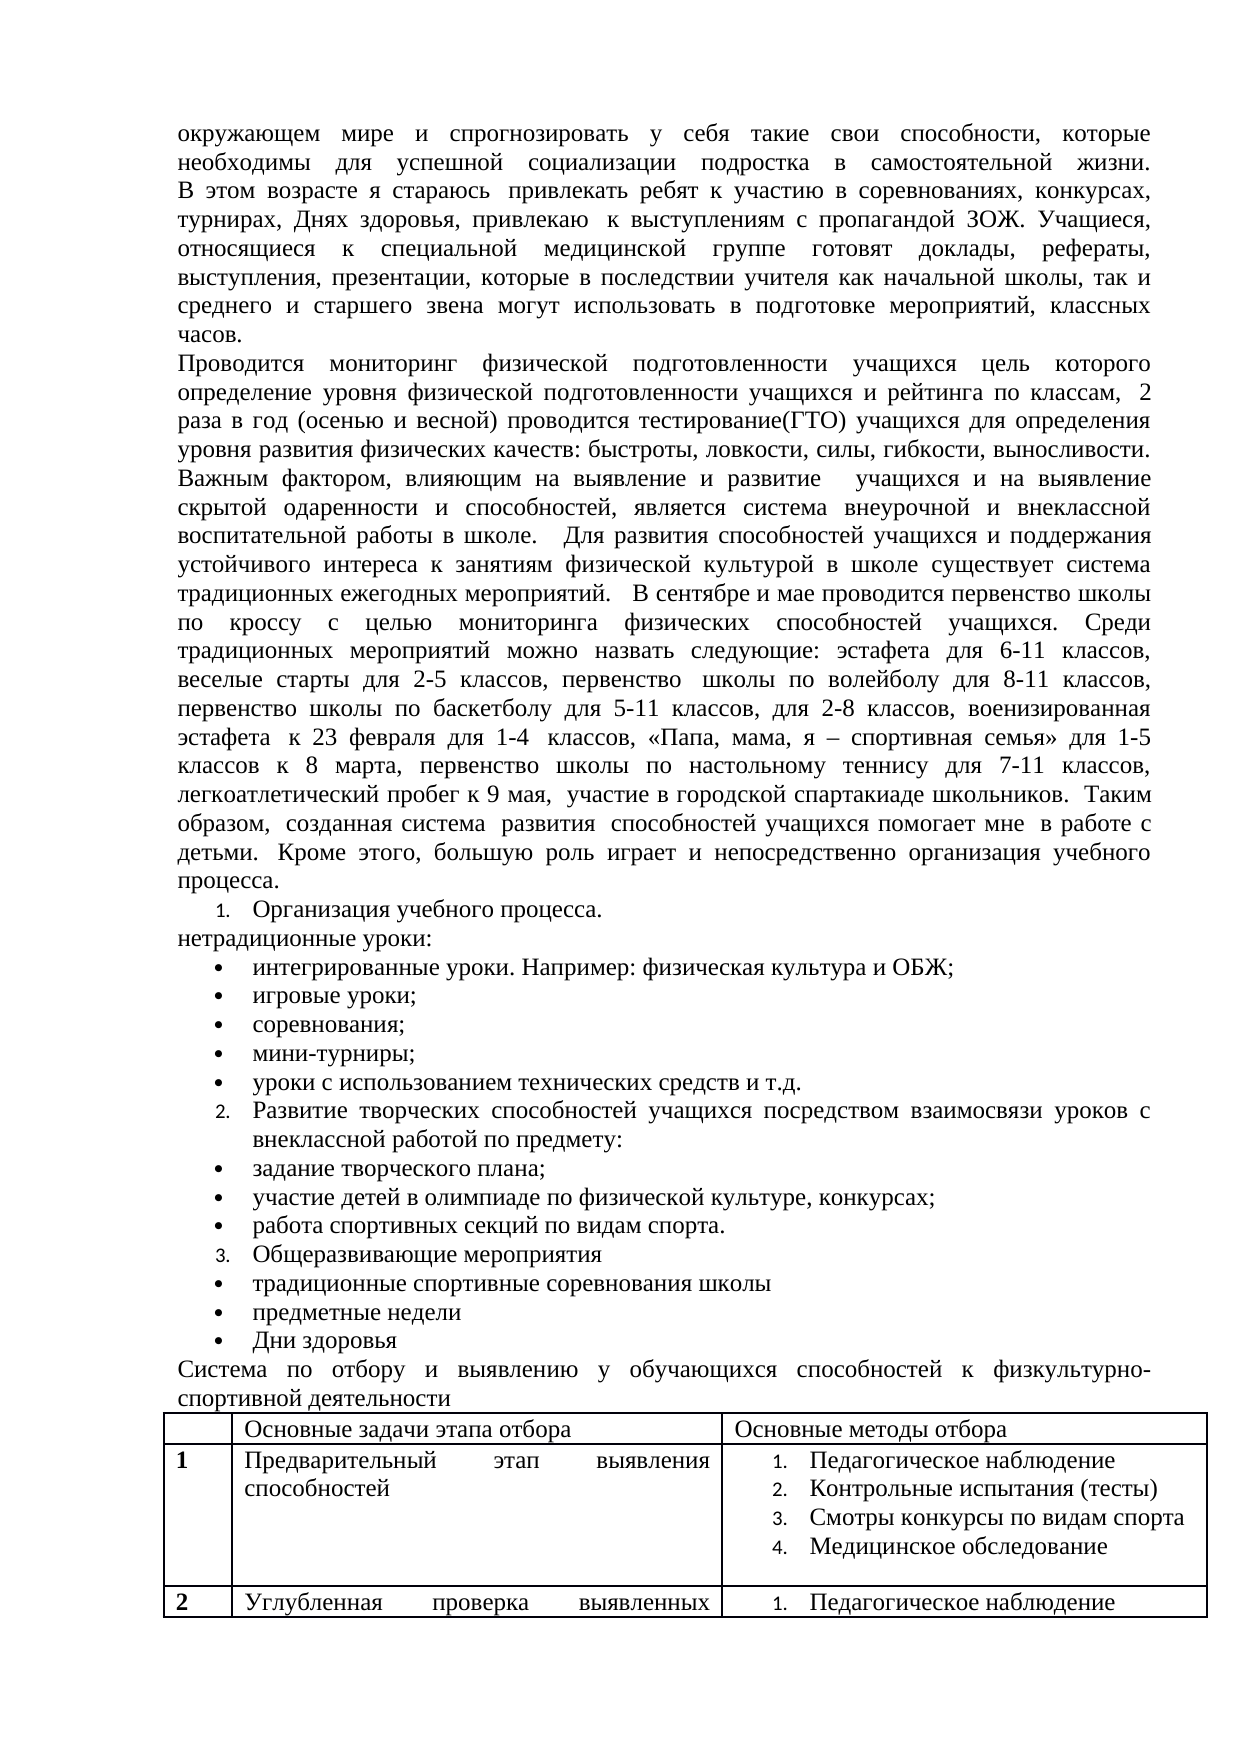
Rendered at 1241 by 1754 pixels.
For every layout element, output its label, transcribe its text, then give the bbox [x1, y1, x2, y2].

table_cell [233, 1587, 721, 1616]
list соревнования; [215, 1009, 1152, 1038]
table_cell 2 [165, 1587, 231, 1616]
list Развитие творческих способностей учащихся посредством взаимосвязи уроков с внеклассной работой по предмету: [215, 1096, 1152, 1153]
table_cell Предварительный этап выявления способностей [233, 1445, 721, 1585]
list задание творческого плана; [215, 1153, 1152, 1182]
list участие детей в олимпиаде по физической культуре, конкурсах; [215, 1182, 1152, 1211]
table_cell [723, 1587, 1206, 1616]
list традиционные спортивные соревнования школы [215, 1268, 1152, 1297]
list работа спортивных секций по видам спорта. [215, 1211, 1152, 1239]
list уроки с использованием технических средств и т.д. [215, 1067, 1152, 1096]
list Организация учебного процесса. [215, 894, 1152, 923]
list интегрированные уроки. Например: физическая культура и ОБЖ; [215, 952, 1152, 981]
table_cell Педагогическое наблюдение Контрольные испытания (тесты) Смотры конкурсы по видам спорта Медицинское обследование [723, 1445, 1206, 1585]
list Дни здоровья [215, 1326, 1152, 1354]
table_cell 1 [165, 1445, 231, 1585]
list Общеразвивающие мероприятия [215, 1239, 1152, 1268]
table_header Основные методы отбора [723, 1414, 1206, 1443]
table_header Основные задачи этапа отбора [233, 1414, 721, 1443]
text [177, 118, 1152, 894]
text нетрадиционные уроки: [177, 923, 1152, 952]
table_header [165, 1414, 231, 1443]
list игровые уроки; [215, 981, 1152, 1009]
list предметные недели [215, 1297, 1152, 1326]
text Система по отбору и выявлению у обучающихся способностей к физкультурно-спортивной деятельности [177, 1354, 1152, 1412]
list мини-турниры; [215, 1038, 1152, 1067]
